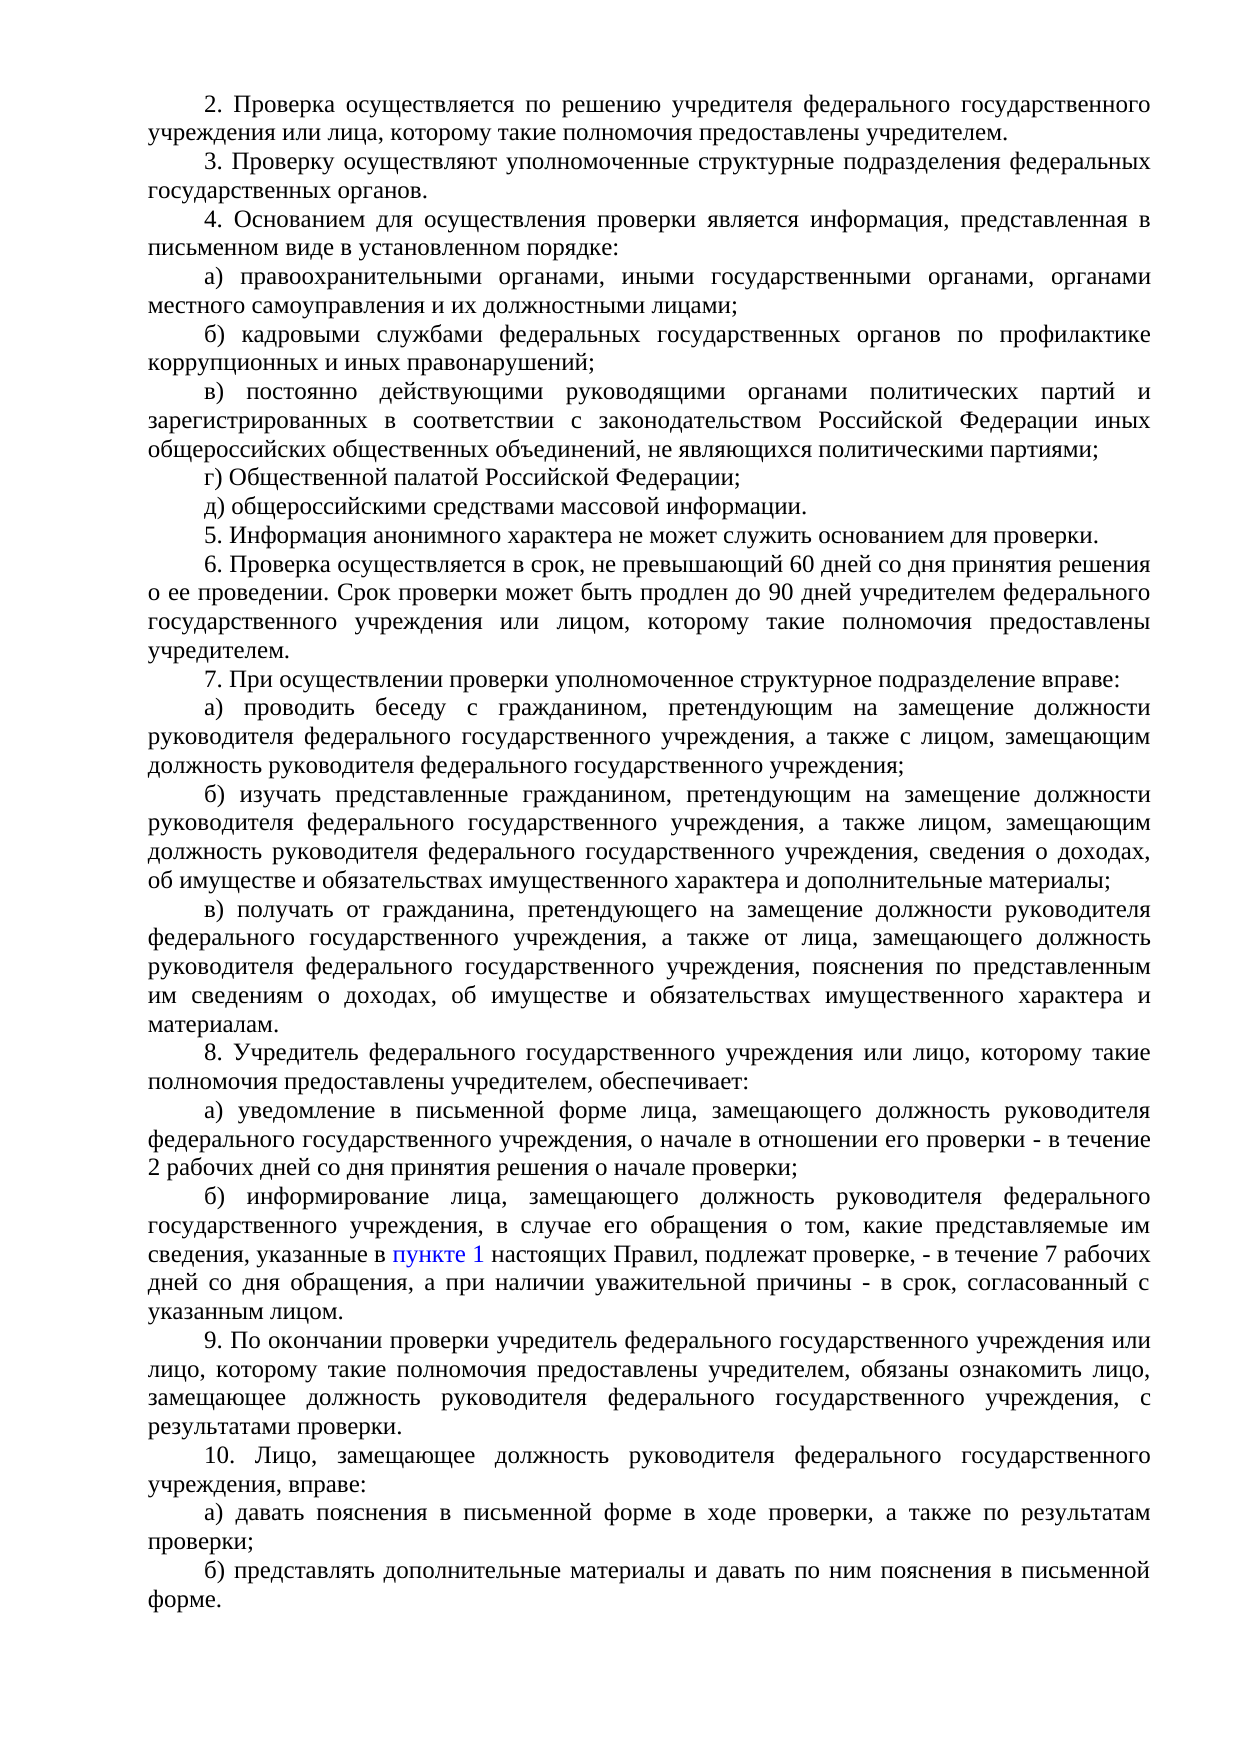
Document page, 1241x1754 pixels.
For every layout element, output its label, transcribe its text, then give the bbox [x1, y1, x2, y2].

text а) правоохранительными органами, иными государственными органами, органами местного самоуправления и их должностными лицами; [148, 261, 1152, 319]
text 3. Проверку осуществляют уполномоченные структурные подразделения федеральных государственных органов. [148, 146, 1152, 204]
text 6. Проверка осуществляется в срок, не превышающий 60 дней со дня принятия решения о ее проведении. Срок проверки может быть продлен до 90 дней учредителем федерального государственного учреждения или лицом, которому такие полномочия предоставлены учредителем. [148, 549, 1152, 664]
text б) кадровыми службами федеральных государственных органов по профилактике коррупционных и иных правонарушений; [148, 319, 1152, 376]
text а) уведомление в письменной форме лица, замещающего должность руководителя федерального государственного учреждения, о начале в отношении его проверки - в течение 2 рабочих дней со дня принятия решения о начале проверки; [148, 1095, 1152, 1181]
text в) получать от гражданина, претендующего на замещение должности руководителя федерального государственного учреждения, а также от лица, замещающего должность руководителя федерального государственного учреждения, пояснения по представленным им сведениям о доходах, об имуществе и обязательствах имущественного характера и материалам. [148, 894, 1152, 1037]
text а) проводить беседу с гражданином, претендующим на замещение должности руководителя федерального государственного учреждения, а также с лицом, замещающим должность руководителя федерального государственного учреждения; [148, 692, 1152, 779]
text 7. При осуществлении проверки уполномоченное структурное подразделение вправе: [148, 664, 1152, 692]
text 5. Информация анонимного характера не может служить основанием для проверки. [148, 520, 1152, 549]
text 9. По окончании проверки учредитель федерального государственного учреждения или лицо, которому такие полномочия предоставлены учредителем, обязаны ознакомить лицо, замещающее должность руководителя федерального государственного учреждения, с результатами проверки. [148, 1325, 1152, 1440]
text в) постоянно действующими руководящими органами политических партий и зарегистрированных в соответствии с законодательством Российской Федерации иных общероссийских общественных объединений, не являющихся политическими партиями; [148, 376, 1152, 462]
text д) общероссийскими средствами массовой информации. [148, 491, 1152, 520]
text б) информирование лица, замещающего должность руководителя федерального государственного учреждения, в случае его обращения о том, какие представляемые им сведения, указанные в пункте 1 настоящих Правил, подлежат проверке, - в течение 7 рабочих дней со дня обращения, а при наличии уважительной причины - в срок, согласованный с указанным лицом. [148, 1181, 1152, 1325]
text г) Общественной палатой Российской Федерации; [148, 462, 1152, 491]
text а) давать пояснения в письменной форме в ходе проверки, а также по результатам проверки; [148, 1497, 1152, 1555]
text б) изучать представленные гражданином, претендующим на замещение должности руководителя федерального государственного учреждения, а также лицом, замещающим должность руководителя федерального государственного учреждения, сведения о доходах, об имуществе и обязательствах имущественного характера и дополнительные материалы; [148, 779, 1152, 894]
text 2. Проверка осуществляется по решению учредителя федерального государственного учреждения или лица, которому такие полномочия предоставлены учредителем. [148, 89, 1152, 146]
text 8. Учредитель федерального государственного учреждения или лицо, которому такие полномочия предоставлены учредителем, обеспечивает: [148, 1037, 1152, 1095]
text 10. Лицо, замещающее должность руководителя федерального государственного учреждения, вправе: [148, 1440, 1152, 1497]
text 4. Основанием для осуществления проверки является информация, представленная в письменном виде в установленном порядке: [148, 204, 1152, 261]
text б) представлять дополнительные материалы и давать по ним пояснения в письменной форме. [148, 1555, 1152, 1612]
